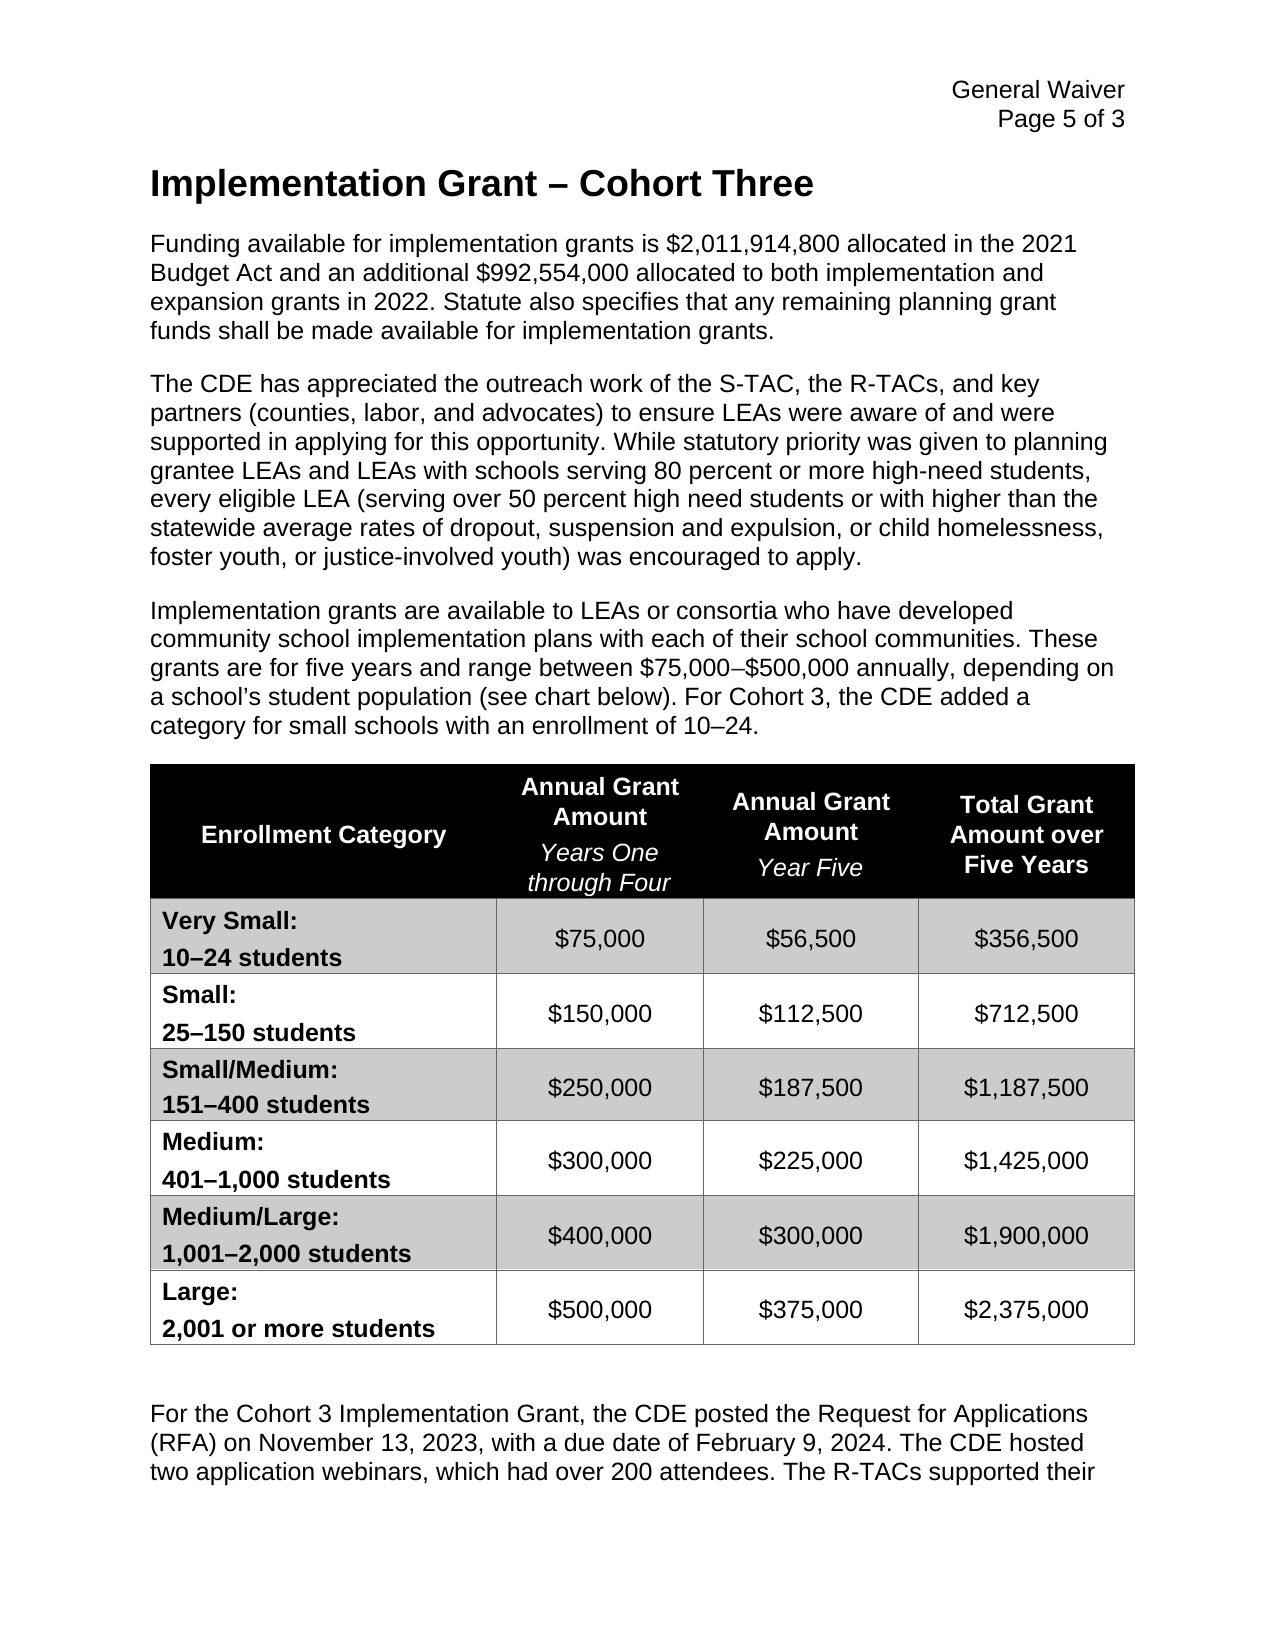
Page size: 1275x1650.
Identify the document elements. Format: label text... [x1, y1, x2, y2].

subtitle Implementation Grant – Cohort Three [150, 161, 1125, 204]
table_cell $187,500 [704, 1049, 918, 1120]
table_cell $112,500 [704, 974, 918, 1048]
table_cell $56,500 [704, 899, 918, 973]
table_cell $150,000 [497, 974, 703, 1048]
table_cell $300,000 [704, 1196, 918, 1269]
table_cell Medium: 401–1,000 students [151, 1121, 496, 1195]
table_cell Small/Medium: 151–400 students [151, 1049, 496, 1120]
table_cell $375,000 [704, 1271, 918, 1344]
table_cell $1,900,000 [919, 1196, 1134, 1269]
text The CDE has appreciated the outreach work of the S-TAC, the R-TACs, and key partners (counties, labor, and advocates) to ensure LEAs were aware of and were supported in applying for this opportunity. While statutory priority was given to planning grantee LEAs and LEAs with schools serving 80 percent or more high-need students, every eligible LEA (serving over 50 percent high need students or with higher than the statewide average rates of dropout, suspension and expulsion, or child homelessness, foster youth, or justice-involved youth) was encouraged to apply. [150, 369, 1125, 571]
table_cell $400,000 [497, 1196, 703, 1269]
table_cell $250,000 [497, 1049, 703, 1120]
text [150, 1399, 1125, 1485]
table_cell Very Small: 10–24 students [151, 899, 496, 973]
table_cell $300,000 [497, 1121, 703, 1195]
table_cell $225,000 [704, 1121, 918, 1195]
table_header Annual Grant Amount Years One through Four [497, 765, 703, 898]
table_header Total Grant Amount over Five Years [919, 765, 1134, 898]
table_cell $2,375,000 [919, 1271, 1134, 1344]
text Implementation grants are available to LEAs or consortia who have developed community school implementation plans with each of their school communities. These grants are for five years and range between $75,000–$500,000 annually, depending on a school’s student population (see chart below). For Cohort 3, the CDE added a category for small schools with an enrollment of 10–24. [150, 596, 1125, 739]
text Funding available for implementation grants is $2,011,914,800 allocated in the 2021 Budget Act and an additional $992,554,000 allocated to both implementation and expansion grants in 2022. Statute also specifies that any remaining planning grant funds shall be made available for implementation grants. [150, 229, 1125, 344]
table_cell Small: 25–150 students [151, 974, 496, 1048]
table_cell Large: 2,001 or more students [151, 1271, 496, 1344]
table_cell $712,500 [919, 974, 1134, 1048]
table_cell $1,425,000 [919, 1121, 1134, 1195]
table_header Annual Grant Amount Year Five [704, 765, 918, 898]
table_header Enrollment Category [151, 765, 496, 898]
table_cell $356,500 [919, 899, 1134, 973]
table_cell $1,187,500 [919, 1049, 1134, 1120]
table_cell $75,000 [497, 899, 703, 973]
table_cell Medium/Large: 1,001–2,000 students [151, 1196, 496, 1269]
table_cell $500,000 [497, 1271, 703, 1344]
